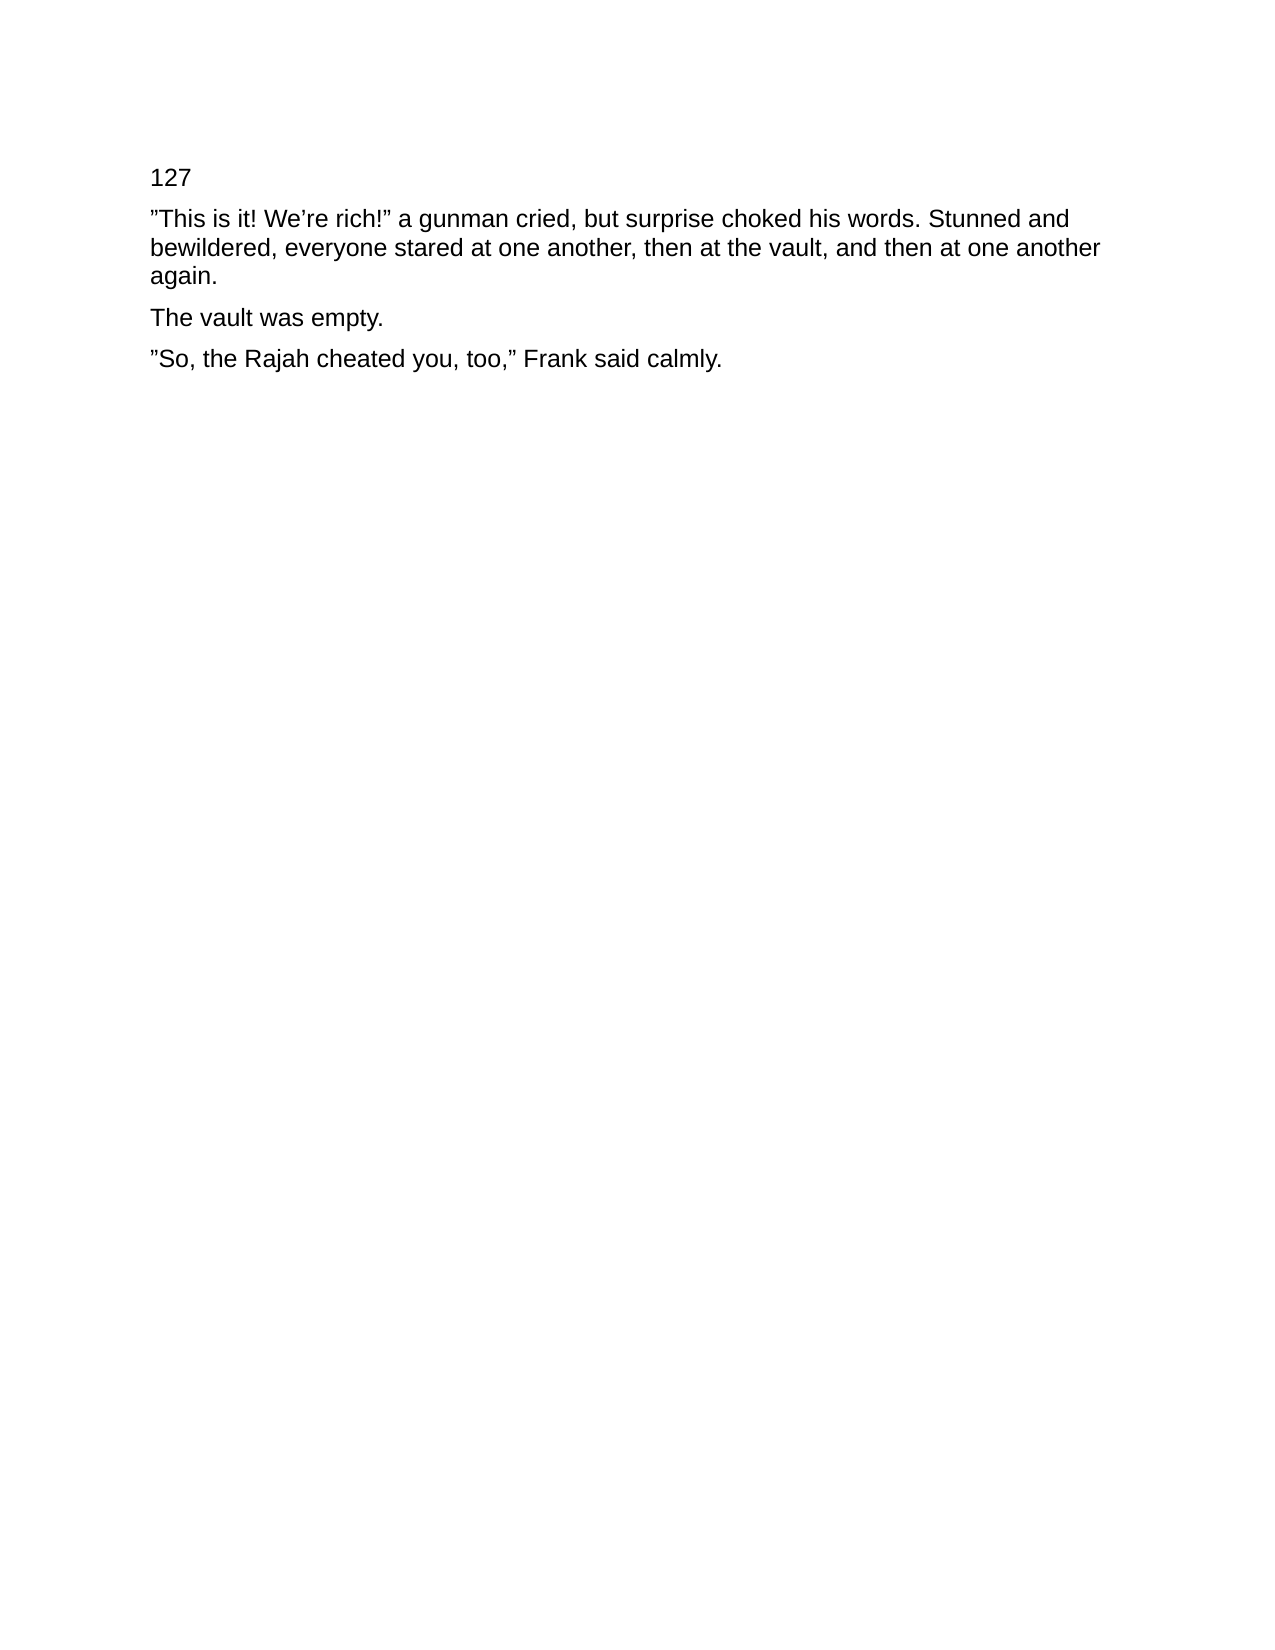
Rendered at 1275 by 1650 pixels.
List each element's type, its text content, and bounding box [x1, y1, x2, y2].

text ”So, the Rajah cheated you, too,” Frank said calmly. [150, 344, 1125, 372]
text 127 [150, 162, 1125, 191]
text ”This is it! We’re rich!” a gunman cried, but surprise choked his words. Stunned and bewildered, everyone stared at one another, then at the vault, and then at one another again. [150, 204, 1125, 290]
text The vault was empty. [150, 302, 1125, 331]
